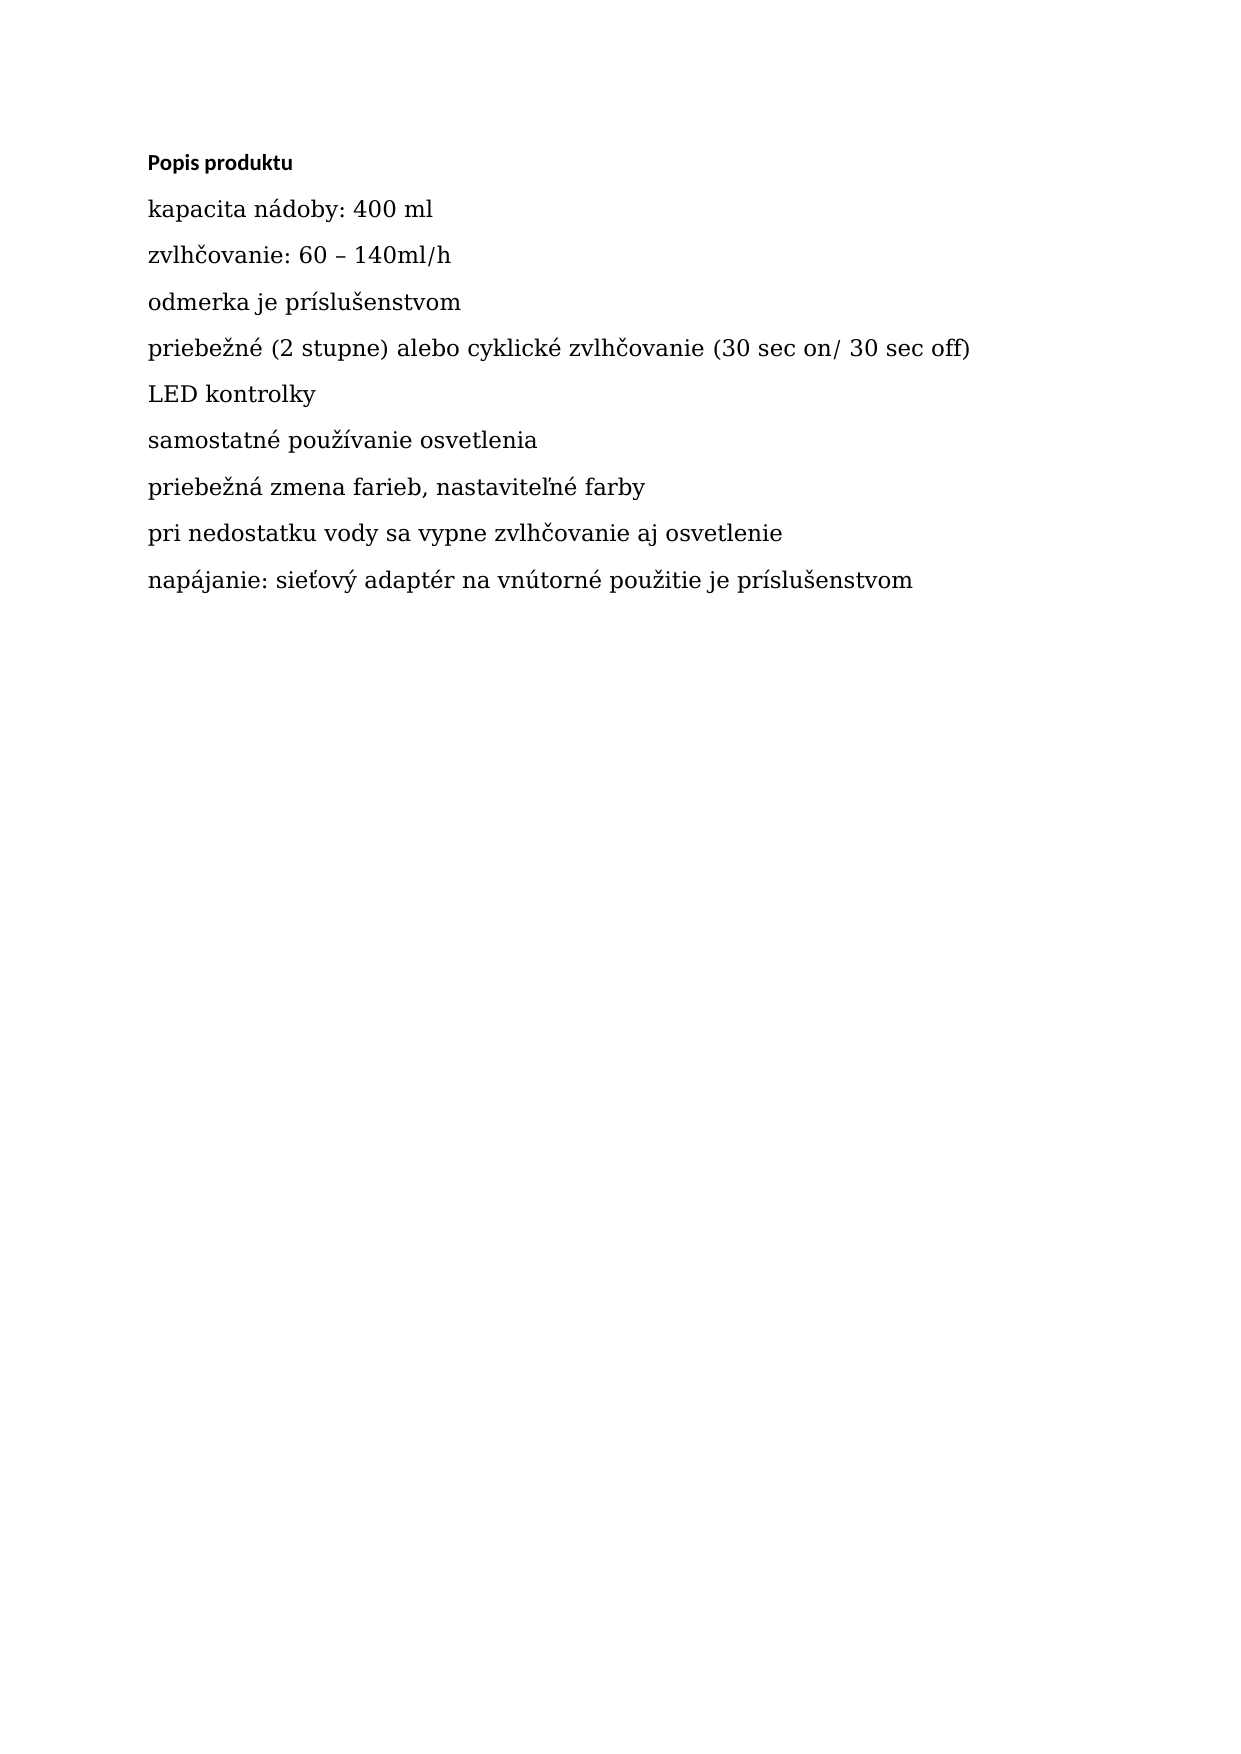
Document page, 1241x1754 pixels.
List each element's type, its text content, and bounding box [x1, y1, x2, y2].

text kapacita nádoby: 400 ml [148, 194, 1093, 222]
text zvlhčovanie: 60 – 140ml/h [148, 241, 1093, 268]
text pri nedostatku vody sa vypne zvlhčovanie aj osvetlenie [148, 519, 1093, 546]
text priebežná zmena farieb, nastaviteľné farby [148, 473, 1093, 500]
text Popis produktu [148, 148, 1093, 176]
text priebežné (2 stupne) alebo cyklické zvlhčovanie (30 sec on/ 30 sec off) [148, 333, 1093, 361]
text LED kontrolky [148, 380, 1093, 407]
text samostatné používanie osvetlenia [148, 426, 1093, 454]
text odmerka je príslušenstvom [148, 287, 1093, 315]
text napájanie: sieťový adaptér na vnútorné použitie je príslušenstvom [148, 565, 1093, 593]
